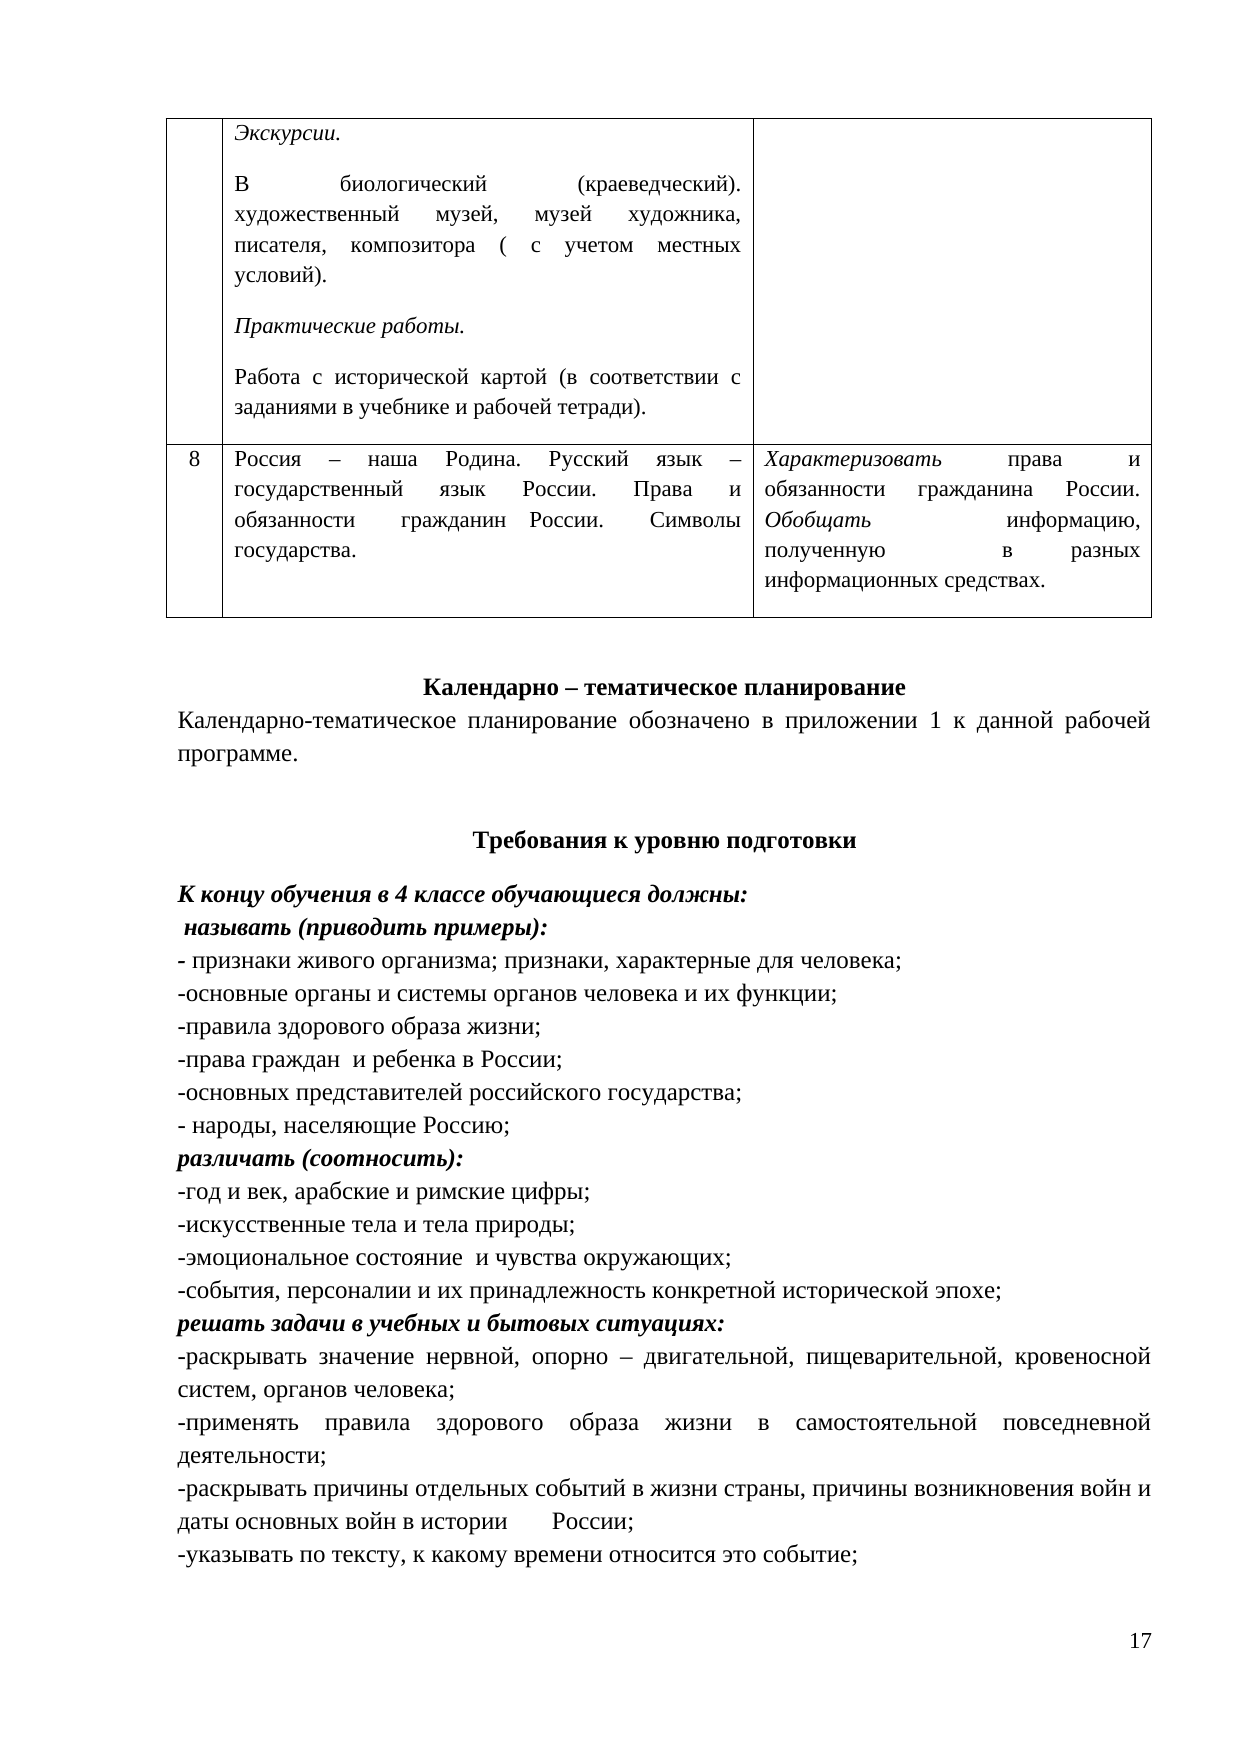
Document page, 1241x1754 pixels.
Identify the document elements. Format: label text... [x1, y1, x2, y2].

text решать задачи в учебных и бытовых ситуациях: [177, 1308, 1152, 1337]
text Календарно – тематическое планирование [177, 672, 1152, 701]
text -искусственные тела и тела природы; [177, 1209, 1152, 1238]
text -основных представителей российского государства; [177, 1077, 1152, 1106]
text Календарно-тематическое планирование обозначено в приложении 1 к данной рабочей программе. [177, 705, 1152, 767]
text - признаки живого организма; признаки, характерные для человека; [177, 945, 1152, 973]
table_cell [223, 119, 753, 444]
text -применять правила здорового образа жизни в самостоятельной повседневной деятельности; [177, 1407, 1152, 1469]
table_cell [754, 119, 1151, 444]
text -эмоциональное состояние и чувства окружающих; [177, 1242, 1152, 1271]
text - народы, населяющие Россию; [177, 1110, 1152, 1139]
text Требования к уровню подготовки [177, 825, 1152, 854]
text -события, персоналии и их принадлежность конкретной исторической эпохе; [177, 1275, 1152, 1304]
text -год и век, арабские и римские цифры; [177, 1176, 1152, 1205]
table_cell Характеризовать права и обязанности гражданина России. Обобщать информацию, полученную в разных информационных средствах. [754, 445, 1151, 617]
text -раскрывать причины отдельных событий в жизни страны, причины возникновения войн и даты основных войн в истории России; [177, 1473, 1152, 1535]
table_cell 7 [167, 119, 222, 444]
text -правила здорового образа жизни; [177, 1011, 1152, 1039]
table_cell Россия – наша Родина. Русский язык – государственный язык России. Права и обязанности гражданин России. Символы государства. [223, 445, 753, 617]
table_cell 8 [167, 445, 222, 617]
text -указывать по тексту, к какому времени относится это событие; [177, 1539, 1152, 1568]
text различать (соотносить): [177, 1143, 1152, 1172]
text называть (приводить примеры): [177, 912, 1152, 941]
text К концу обучения в 4 классе обучающиеся должны: [177, 879, 1152, 907]
text -раскрывать значение нервной, опорно – двигательной, пищеварительной, кровеносной систем, органов человека; [177, 1341, 1152, 1403]
text -права граждан и ребенка в России; [177, 1044, 1152, 1073]
text -основные органы и системы органов человека и их функции; [177, 978, 1152, 1007]
